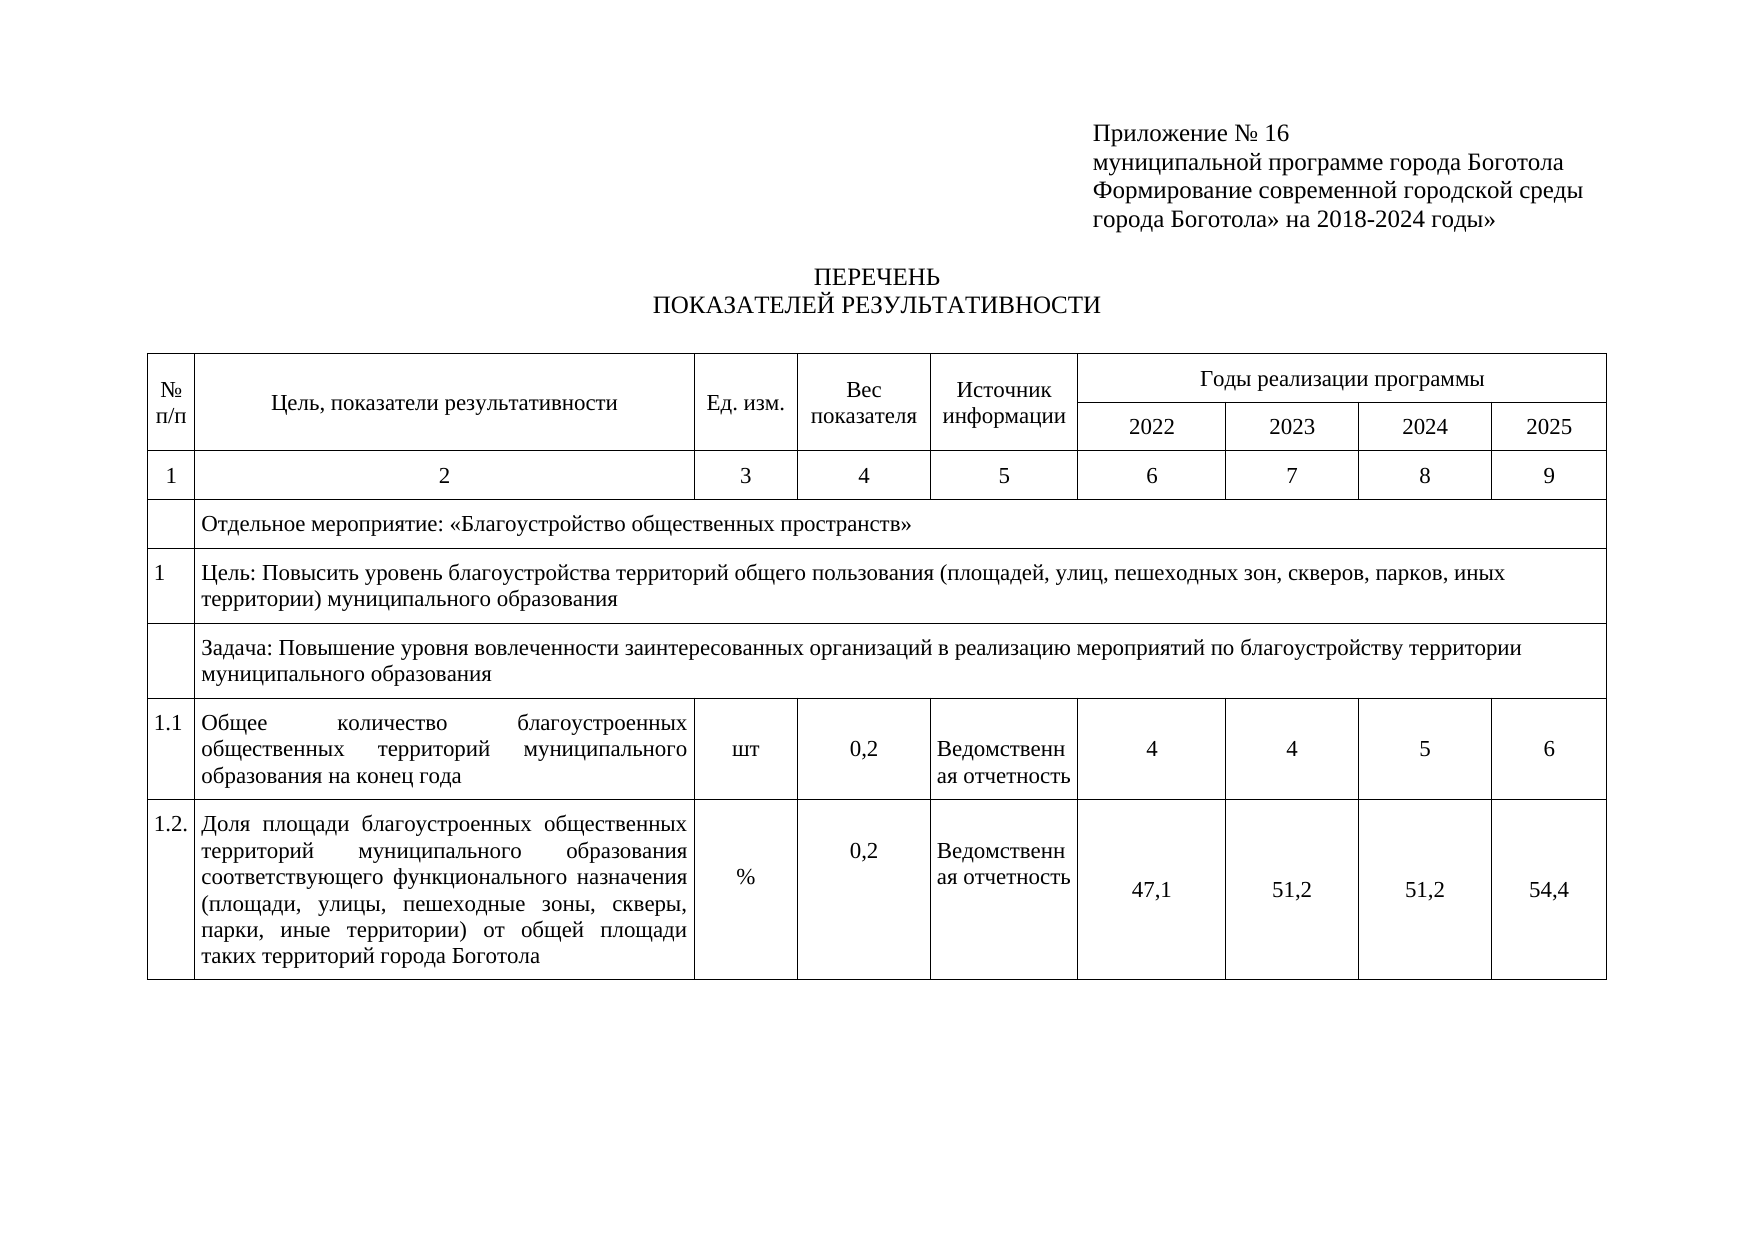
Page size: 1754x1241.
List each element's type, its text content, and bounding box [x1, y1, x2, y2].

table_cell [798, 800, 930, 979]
text муниципальной программе города Боготола [118, 147, 1636, 176]
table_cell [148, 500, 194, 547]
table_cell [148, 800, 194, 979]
text ПОКАЗАТЕЛЕЙ РЕЗУЛЬТАТИВНОСТИ [118, 291, 1636, 319]
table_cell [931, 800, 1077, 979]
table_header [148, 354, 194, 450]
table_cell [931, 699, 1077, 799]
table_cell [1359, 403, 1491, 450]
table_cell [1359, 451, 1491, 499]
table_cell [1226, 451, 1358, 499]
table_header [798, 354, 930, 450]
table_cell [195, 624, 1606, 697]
text ПЕРЕЧЕНЬ [118, 262, 1636, 291]
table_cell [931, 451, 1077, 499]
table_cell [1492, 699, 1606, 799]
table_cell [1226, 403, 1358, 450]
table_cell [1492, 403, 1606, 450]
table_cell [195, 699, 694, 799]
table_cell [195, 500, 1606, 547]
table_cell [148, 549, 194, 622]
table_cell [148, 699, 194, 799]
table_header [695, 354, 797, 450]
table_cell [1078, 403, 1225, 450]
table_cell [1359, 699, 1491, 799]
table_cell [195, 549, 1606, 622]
text города Боготола» на 2018-2024 годы» [118, 204, 1636, 233]
text Формирование современной городской среды [118, 176, 1636, 204]
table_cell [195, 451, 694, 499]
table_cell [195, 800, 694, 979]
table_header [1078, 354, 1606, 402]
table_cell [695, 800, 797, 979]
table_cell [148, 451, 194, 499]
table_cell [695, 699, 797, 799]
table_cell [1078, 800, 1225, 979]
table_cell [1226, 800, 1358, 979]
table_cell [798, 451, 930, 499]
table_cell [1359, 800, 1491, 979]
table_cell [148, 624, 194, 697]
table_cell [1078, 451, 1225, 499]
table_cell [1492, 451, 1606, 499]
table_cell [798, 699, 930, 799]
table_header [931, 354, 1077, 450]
text Приложение № 16 [118, 118, 1636, 147]
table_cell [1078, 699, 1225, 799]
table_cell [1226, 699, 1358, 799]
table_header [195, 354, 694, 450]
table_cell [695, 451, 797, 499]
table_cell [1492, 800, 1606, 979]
